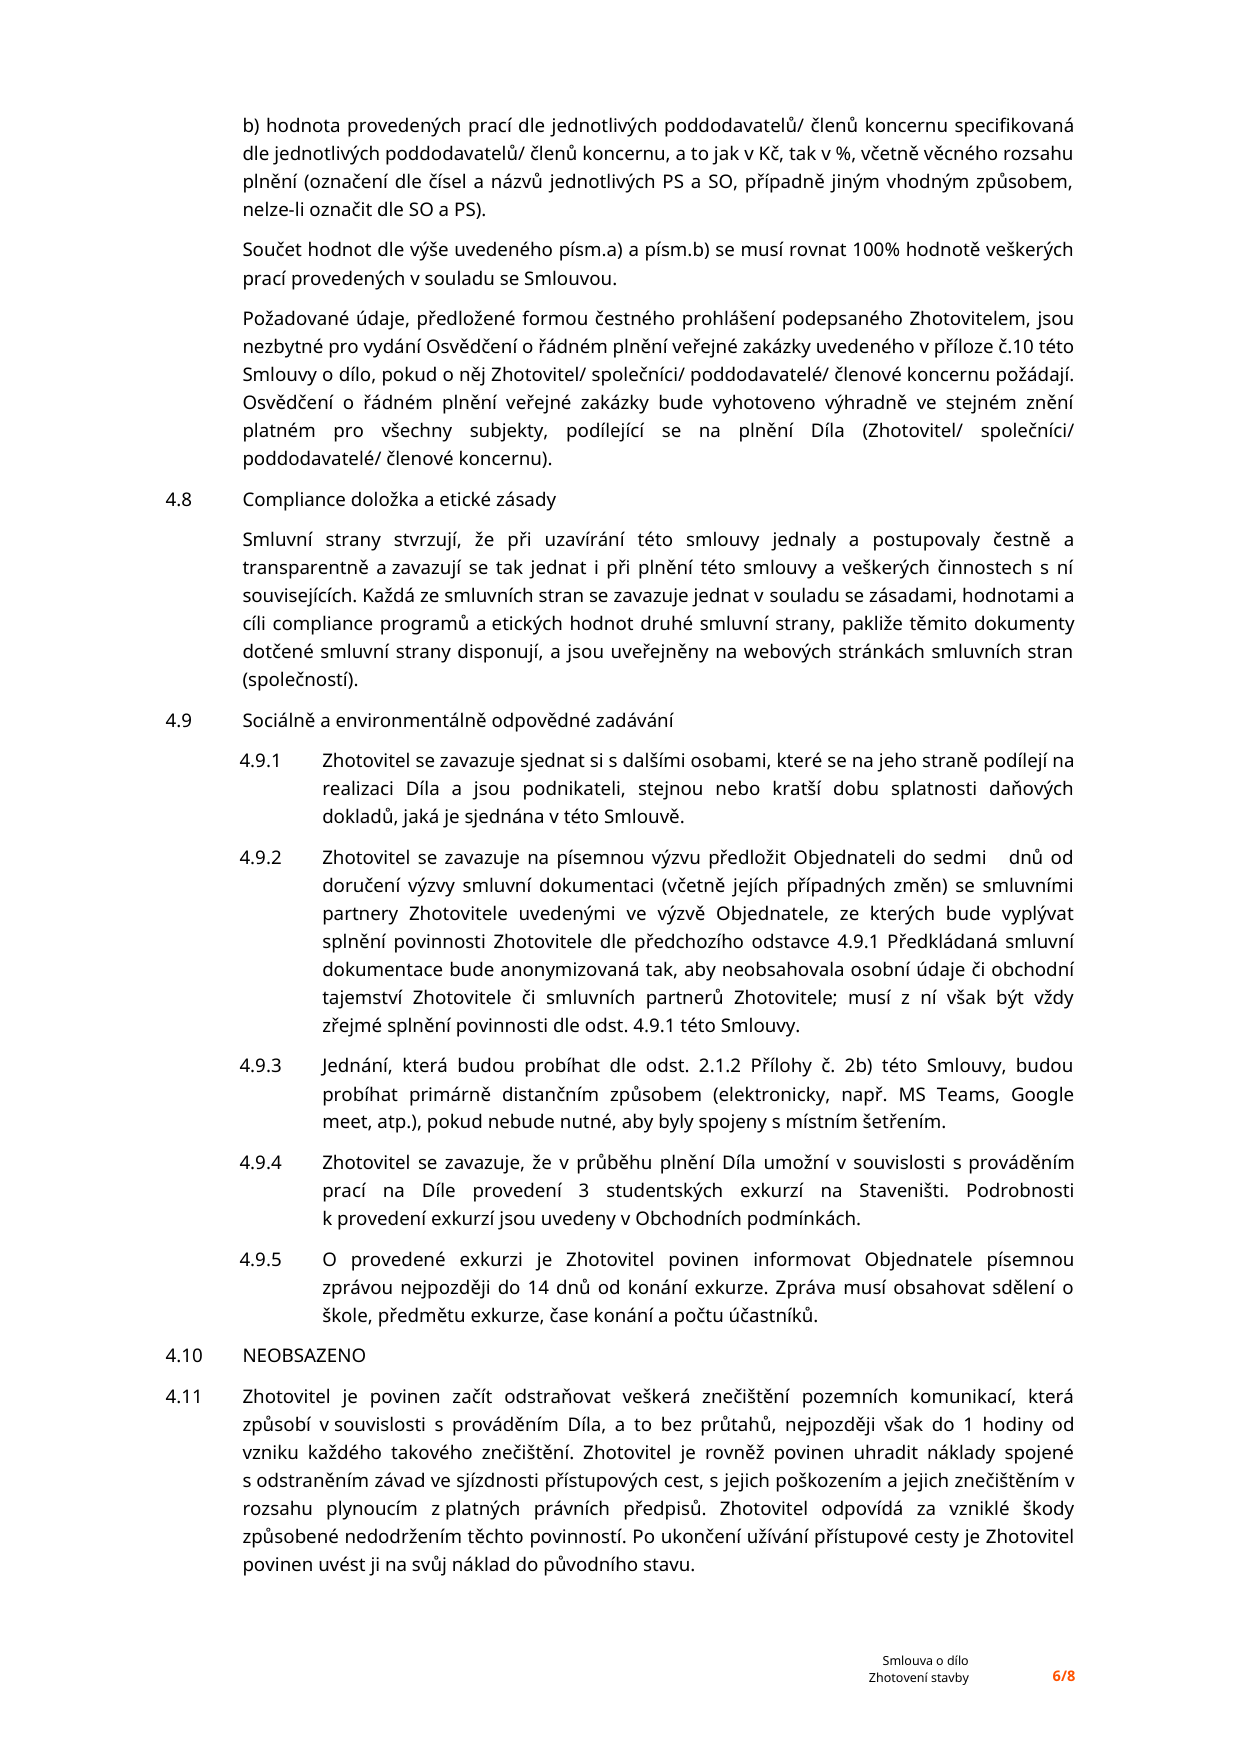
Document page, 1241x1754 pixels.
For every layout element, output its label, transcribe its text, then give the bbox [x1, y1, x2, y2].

list Zhotovitel se zavazuje na písemnou výzvu předložit Objednateli do sedmi dnů od doručení výzvy smluvní dokumentaci (včetně jejích případných změn) se smluvními partnery Zhotovitele uvedenými ve výzvě Objednatele, ze kterých bude vyplývat splnění povinnosti Zhotovitele dle předchozího odstavce 4.9.1 Předkládaná smluvní dokumentace bude anonymizovaná tak, aby neobsahovala osobní údaje či obchodní tajemství Zhotovitele či smluvních partnerů Zhotovitele; musí z ní však být vždy zřejmé splnění povinnosti dle odst. 4.9.1 této Smlouvy. [239, 844, 1075, 1038]
list Zhotovitel se zavazuje, že v průběhu plnění Díla umožní v souvislosti s prováděním prací na Díle provedení 3 studentských exkurzí na Staveništi. Podrobnosti k provedení exkurzí jsou uvedeny v Obchodních podmínkách. [239, 1149, 1075, 1231]
list Compliance doložka a etické zásady [165, 486, 1075, 511]
list Zhotovitel je povinen začít odstraňovat veškerá znečištění pozemních komunikací, která způsobí v souvislosti s prováděním Díla, a to bez průtahů, nejpozději však do 1 hodiny od vzniku každého takového znečištění. Zhotovitel je rovněž povinen uhradit náklady spojené s odstraněním závad ve sjízdnosti přístupových cest, s jejich poškozením a jejich znečištěním v rozsahu plynoucím z platných právních předpisů. Zhotovitel odpovídá za vzniklé škody způsobené nedodržením těchto povinností. Po ukončení užívání přístupové cesty je Zhotovitel povinen uvést ji na svůj náklad do původního stavu. [165, 1383, 1075, 1577]
list Zhotovitel se zavazuje sjednat si s dalšími osobami, které se na jeho straně podílejí na realizaci Díla a jsou podnikateli, stejnou nebo kratší dobu splatnosti daňových dokladů, jaká je sjednána v této Smlouvě. [239, 748, 1075, 829]
list Požadované údaje, předložené formou čestného prohlášení podepsaného Zhotovitelem, jsou nezbytné pro vydání Osvědčení o řádném plnění veřejné zakázky uvedeného v příloze č.10 této Smlouvy o dílo, pokud o něj Zhotovitel/ společníci/ poddodavatelé/ členové koncernu požádají. Osvědčení o řádném plnění veřejné zakázky bude vyhotoveno výhradně ve stejném znění platném pro všechny subjekty, podílející se na plnění Díla (Zhotovitel/ společníci/ poddodavatelé/ členové koncernu). [242, 305, 1075, 471]
list Smluvní strany stvrzují, že při uzavírání této smlouvy jednaly a postupovaly čestně a transparentně a zavazují se tak jednat i při plnění této smlouvy a veškerých činnostech s ní souvisejících. Každá ze smluvních stran se zavazuje jednat v souladu se zásadami, hodnotami a cíli compliance programů a etických hodnot druhé smluvní strany, pakliže těmito dokumenty dotčené smluvní strany disponují, a jsou uveřejněny na webových stránkách smluvních stran (společností). [242, 526, 1075, 692]
list Sociálně a environmentálně odpovědné zadávání [165, 707, 1075, 733]
list O provedené exkurzi je Zhotovitel povinen informovat Objednatele písemnou zprávou nejpozději do 14 dnů od konání exkurze. Zpráva musí obsahovat sdělení o škole, předmětu exkurze, čase konání a počtu účastníků. [239, 1246, 1075, 1327]
list Jednání, která budou probíhat dle odst. 2.1.2 Přílohy č. 2b) této Smlouvy, budou probíhat primárně distančním způsobem (elektronicky, např. MS Teams, Google meet, atp.), pokud nebude nutné, aby byly spojeny s místním šetřením. [239, 1053, 1075, 1134]
list NEOBSAZENO [165, 1342, 1075, 1368]
list Součet hodnot dle výše uvedeného písm.a) a písm.b) se musí rovnat 100% hodnotě veškerých prací provedených v souladu se Smlouvou. [242, 237, 1075, 290]
list b) hodnota provedených prací dle jednotlivých poddodavatelů/ členů koncernu specifikovaná dle jednotlivých poddodavatelů/ členů koncernu, a to jak v Kč, tak v %, včetně věcného rozsahu plnění (označení dle čísel a názvů jednotlivých PS a SO, případně jiným vhodným způsobem, nelze-li označit dle SO a PS). [242, 112, 1075, 222]
